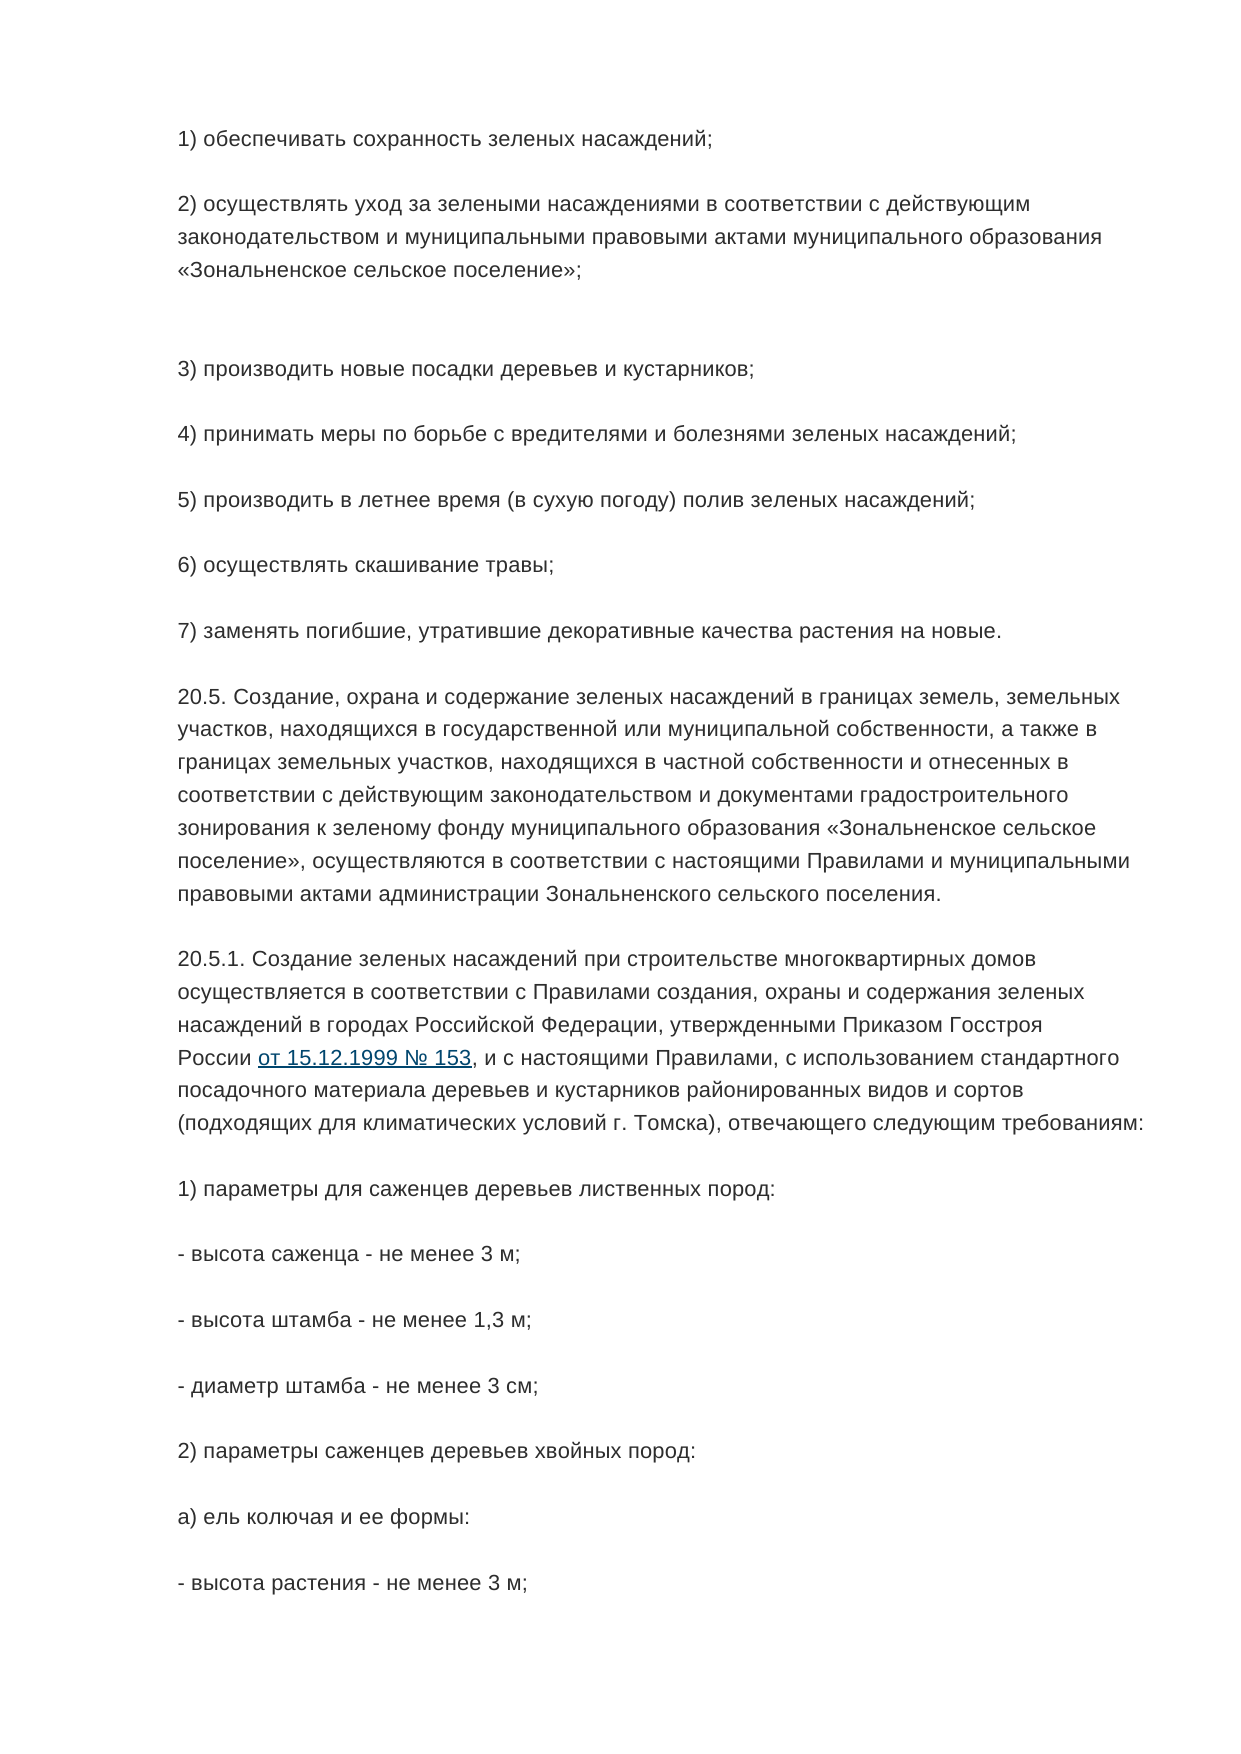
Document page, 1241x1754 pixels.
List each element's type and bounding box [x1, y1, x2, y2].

text [177, 118, 1152, 1627]
